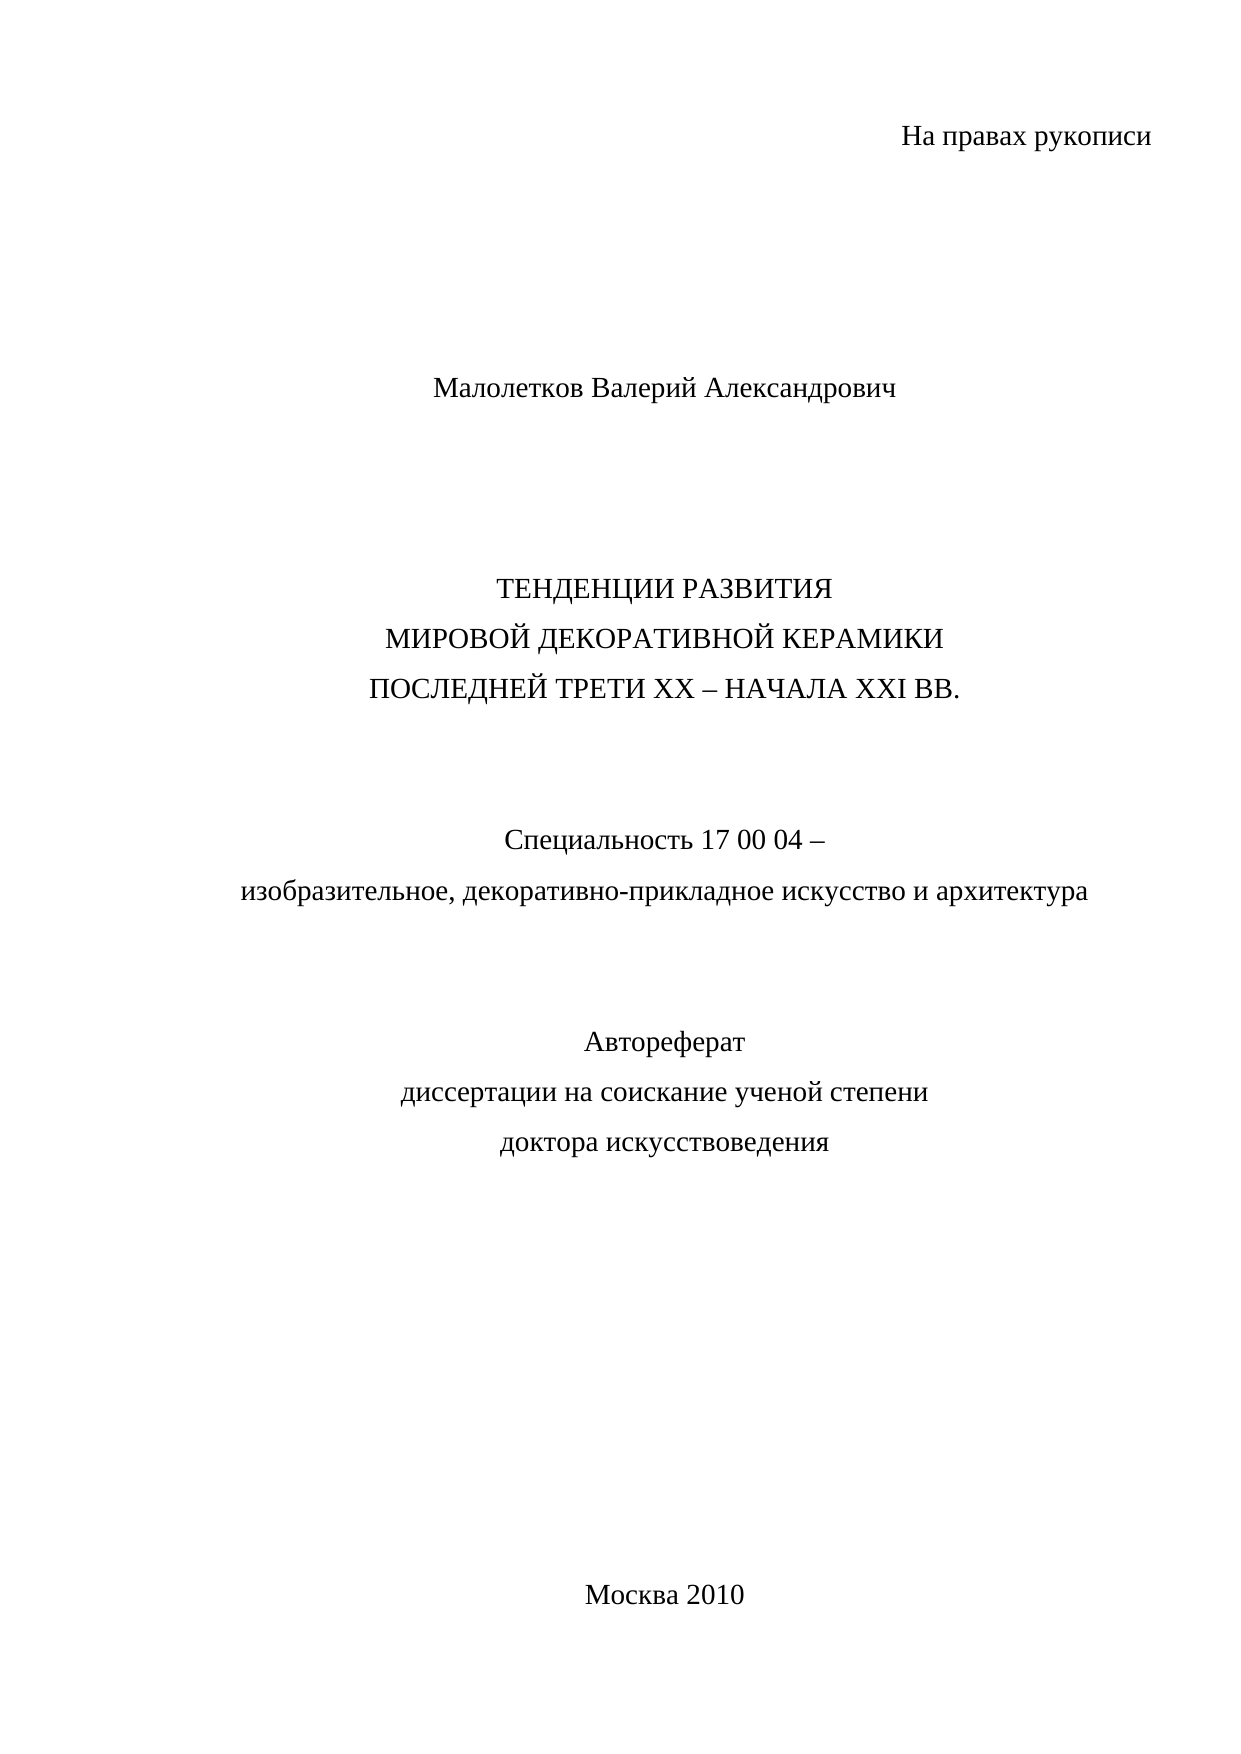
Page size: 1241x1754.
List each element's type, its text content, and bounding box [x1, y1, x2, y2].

text Москва 2010 [177, 1577, 1152, 1611]
text ТЕНДЕНЦИИ РАЗВИТИЯ [177, 571, 1152, 604]
text диссертации на соискание ученой степени [177, 1074, 1152, 1108]
text На правах рукописи [177, 118, 1152, 152]
text Автореферат [177, 1024, 1152, 1057]
text доктора искусствоведения [177, 1124, 1152, 1158]
text Специальность 17 00 04 – [177, 822, 1152, 856]
text Малолетков Валерий Александрович [177, 370, 1152, 403]
text ПОСЛЕДНЕЙ ТРЕТИ ХХ – НАЧАЛА XXI ВВ. [177, 672, 1152, 705]
text МИРОВОЙ ДЕКОРАТИВНОЙ КЕРАМИКИ [177, 621, 1152, 655]
text изобразительное, декоративно-прикладное искусство и архитектура [177, 873, 1152, 906]
